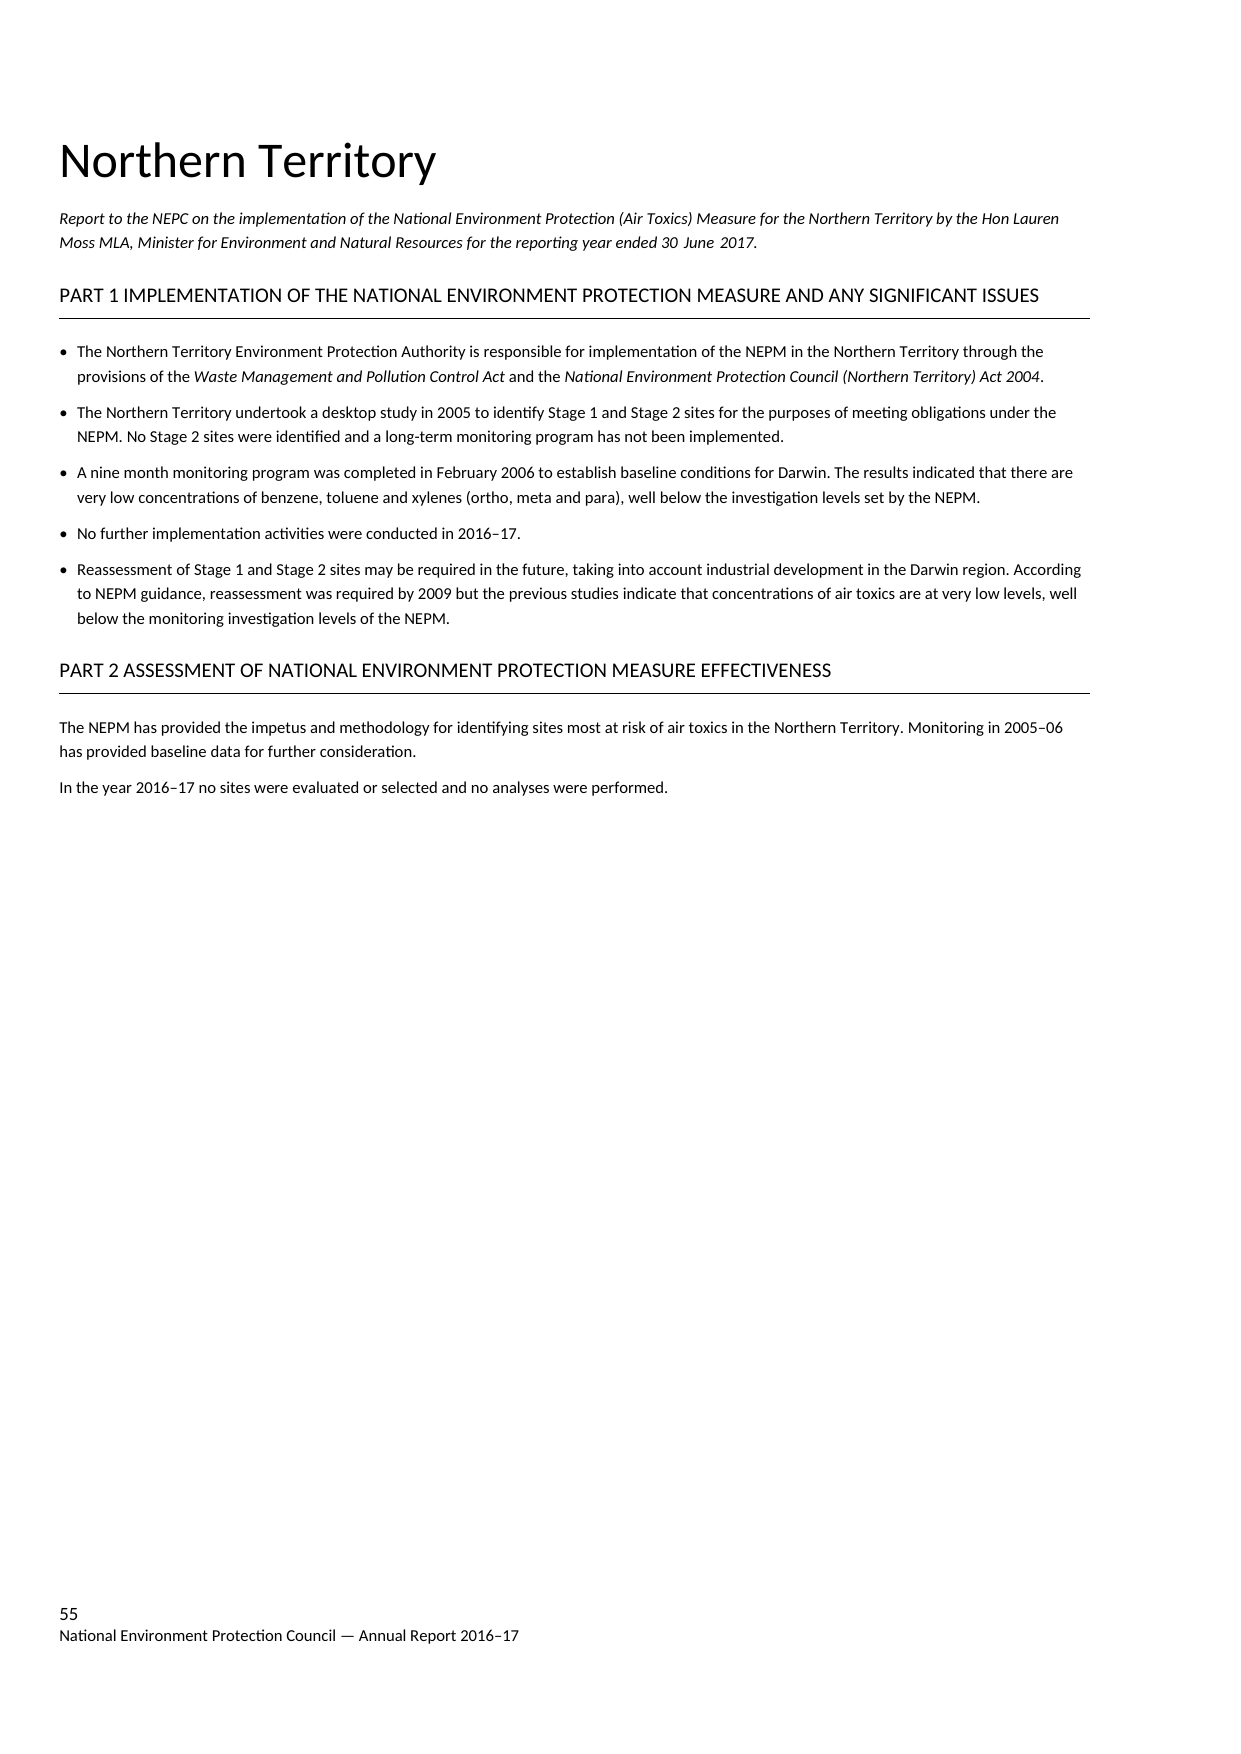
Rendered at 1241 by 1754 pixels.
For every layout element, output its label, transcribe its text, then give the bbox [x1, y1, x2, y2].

text • The Northern Territory Environment Protection Authority is responsible for implementation of the NEPM in the Northern Territory through the provisions of the Waste Management and Pollution Control Act and the National Environment Protection Council (Northern Territory) Act 2004. [59, 341, 1090, 386]
text • No further implementation activities were conducted in 2016–17. [59, 523, 1090, 543]
subtitle Northern Territory [59, 129, 1090, 190]
text • A nine month monitoring program was completed in February 2006 to establish baseline conditions for Darwin. The results indicated that there are very low concentrations of benzene, toluene and xylenes (ortho, meta and para), well below the investigation levels set by the NEPM. [59, 462, 1090, 507]
text PART 1 Implementation of the National Environment Protection Measure and any significant issues [59, 282, 1090, 318]
text • The Northern Territory undertook a desktop study in 2005 to identify Stage 1 and Stage 2 sites for the purposes of meeting obligations under the NEPM. No Stage 2 sites were identified and a long-term monitoring program has not been implemented. [59, 402, 1090, 447]
text In the year 2016–17 no sites were evaluated or selected and no analyses were performed. [59, 777, 1090, 798]
text Report to the NEPC on the implementation of the National Environment Protection (Air Toxics) Measure for the Northern Territory by the Hon Lauren Moss MLA, Minister for Environment and Natural Resources for the reporting year ended 30 June 2017. [59, 208, 1090, 253]
text The NEPM has provided the impetus and methodology for identifying sites most at risk of air toxics in the Northern Territory. Monitoring in 2005–06 has provided baseline data for further consideration. [59, 717, 1090, 762]
text PART 2 Assessment of National Environment Protection Measure effectiveness [59, 657, 1090, 693]
text • Reassessment of Stage 1 and Stage 2 sites may be required in the future, taking into account industrial development in the Darwin region. According to NEPM guidance, reassessment was required by 2009 but the previous studies indicate that concentrations of air toxics are at very low levels, well below the monitoring investigation levels of the NEPM. [59, 559, 1090, 628]
